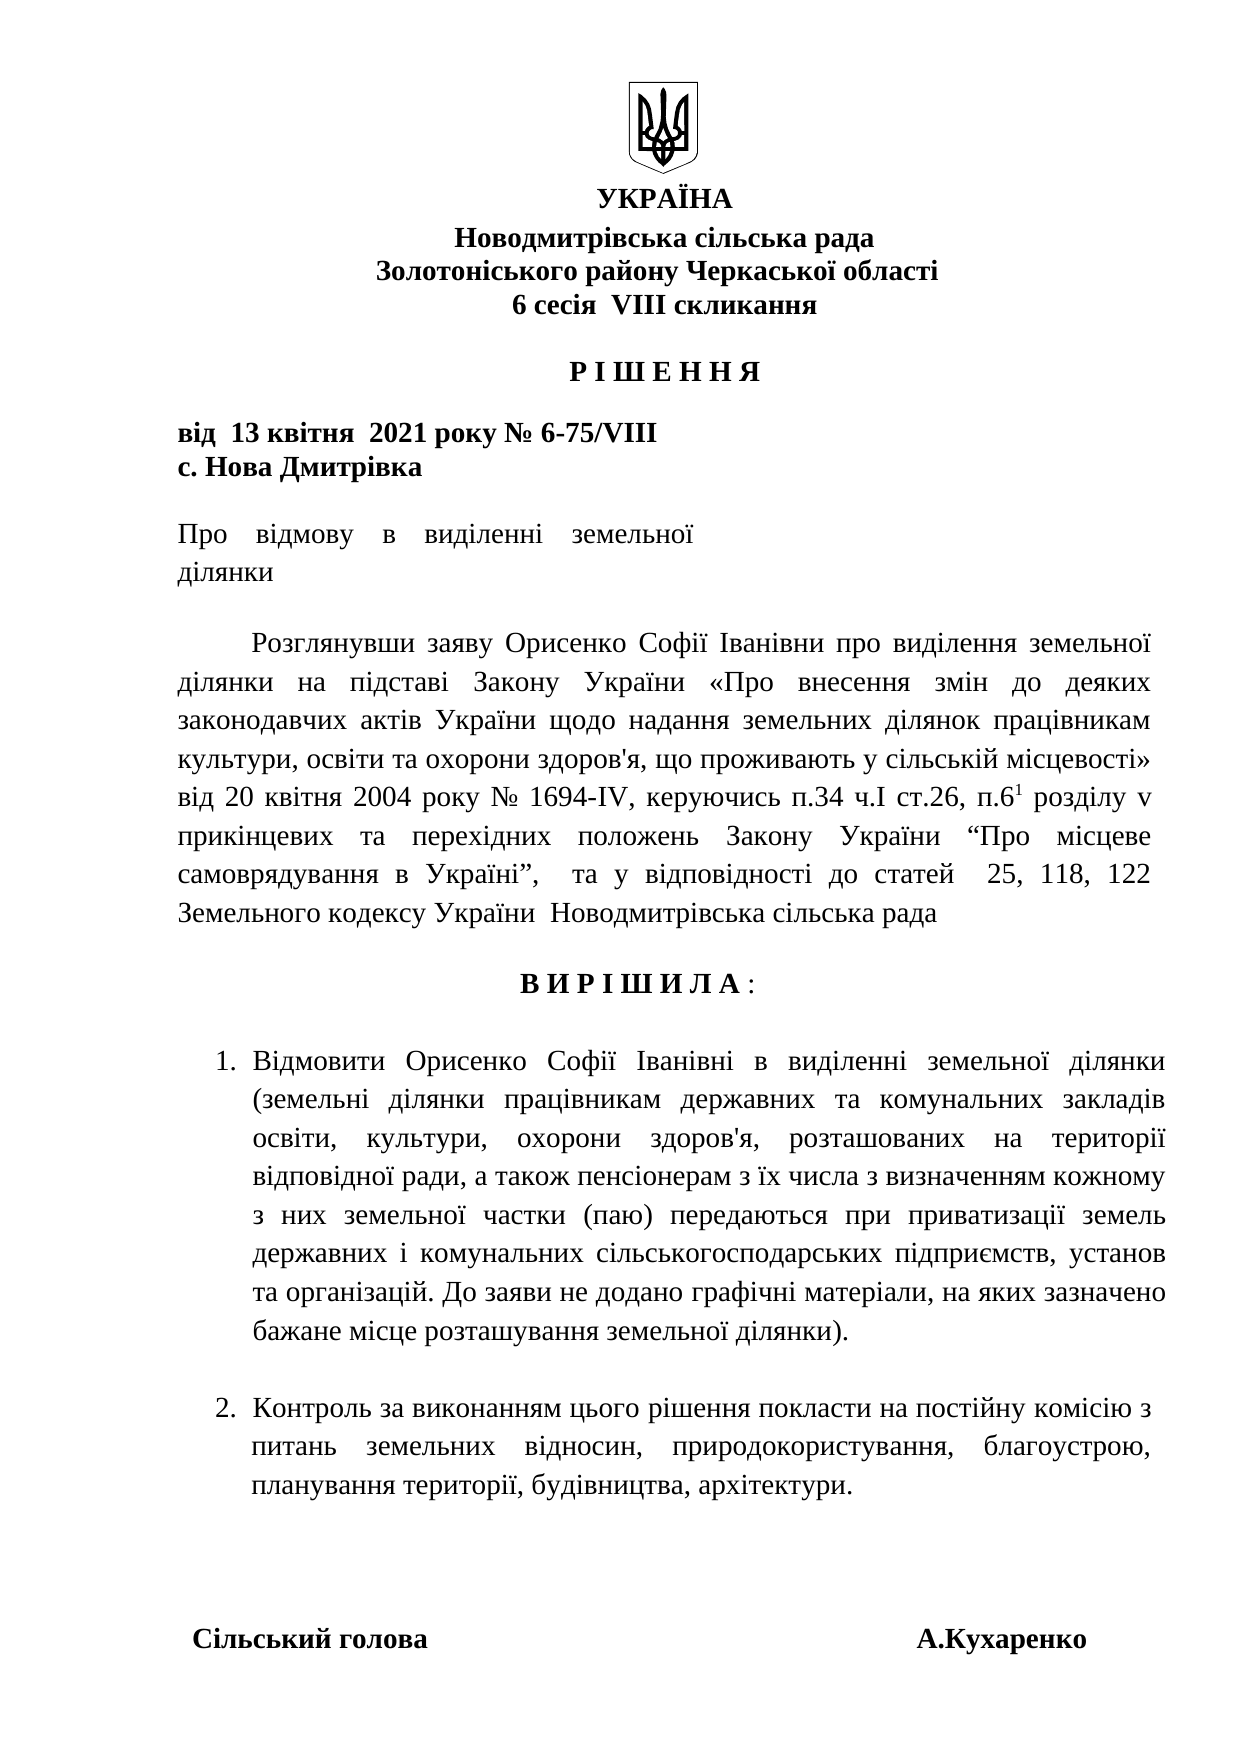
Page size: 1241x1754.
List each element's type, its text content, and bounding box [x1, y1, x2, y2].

text Про відмову в виділенні земельної ділянки [177, 516, 694, 588]
text Р І Ш Е Н Н Я [177, 354, 1152, 387]
text Розглянувши заяву Орисенко Софії Іванівни про виділення земельної ділянки на підставі Закону України «Про внесення змін до деяких законодавчих актів України щодо надання земельних ділянок працівникам культури, освіти та охорони здоров'я, що проживають у сільській місцевості» від 20 квітня 2004 року № 1694-IV, керуючись п.34 ч.І ст.26, п.61 розділу v прикінцевих та перехідних положень Закону України “Про місцеве самоврядування в Україні”, та у відповідності до статей 25, 118, 122 Земельного кодексу України Новодмитрівська сільська рада [177, 625, 1152, 929]
text В И Р І Ш И Л А : [177, 966, 1152, 999]
list Відмовити Орисенко Софії Іванівні в виділенні земельної ділянки (земельні ділянки працівникам державних та комунальних закладів освіти, культури, охорони здоров'я, розташованих на території відповідної ради, а також пенсіонерам з їх числа з визначенням кожному з них земельної частки (паю) передаються при приватизації земель державних і комунальних сільськогосподарських підприємств, установ та організацій. До заяви не додано графічні матеріали, на яких зазначено бажане місце розташування земельної ділянки). [215, 1043, 1167, 1346]
text від 13 квітня 2021 року № 6-75/VІІІ [177, 415, 1152, 449]
text 6 сесія VIІІ скликання [177, 287, 1152, 320]
text 2. Контроль за виконанням цього рішення покласти на постійну комісію з питань земельних відносин, природокористування, благоустрою, планування території, будівництва, архітектури. [215, 1390, 1152, 1500]
text Новодмитрівська сільська рада [177, 220, 1152, 253]
text УКРАЇНА [177, 181, 1152, 215]
text Сільський голова А.Кухаренко [177, 1621, 1152, 1654]
text Золотоніського району Черкаської області [177, 253, 1137, 287]
text с. Нова Дмитрівка [177, 449, 1152, 482]
